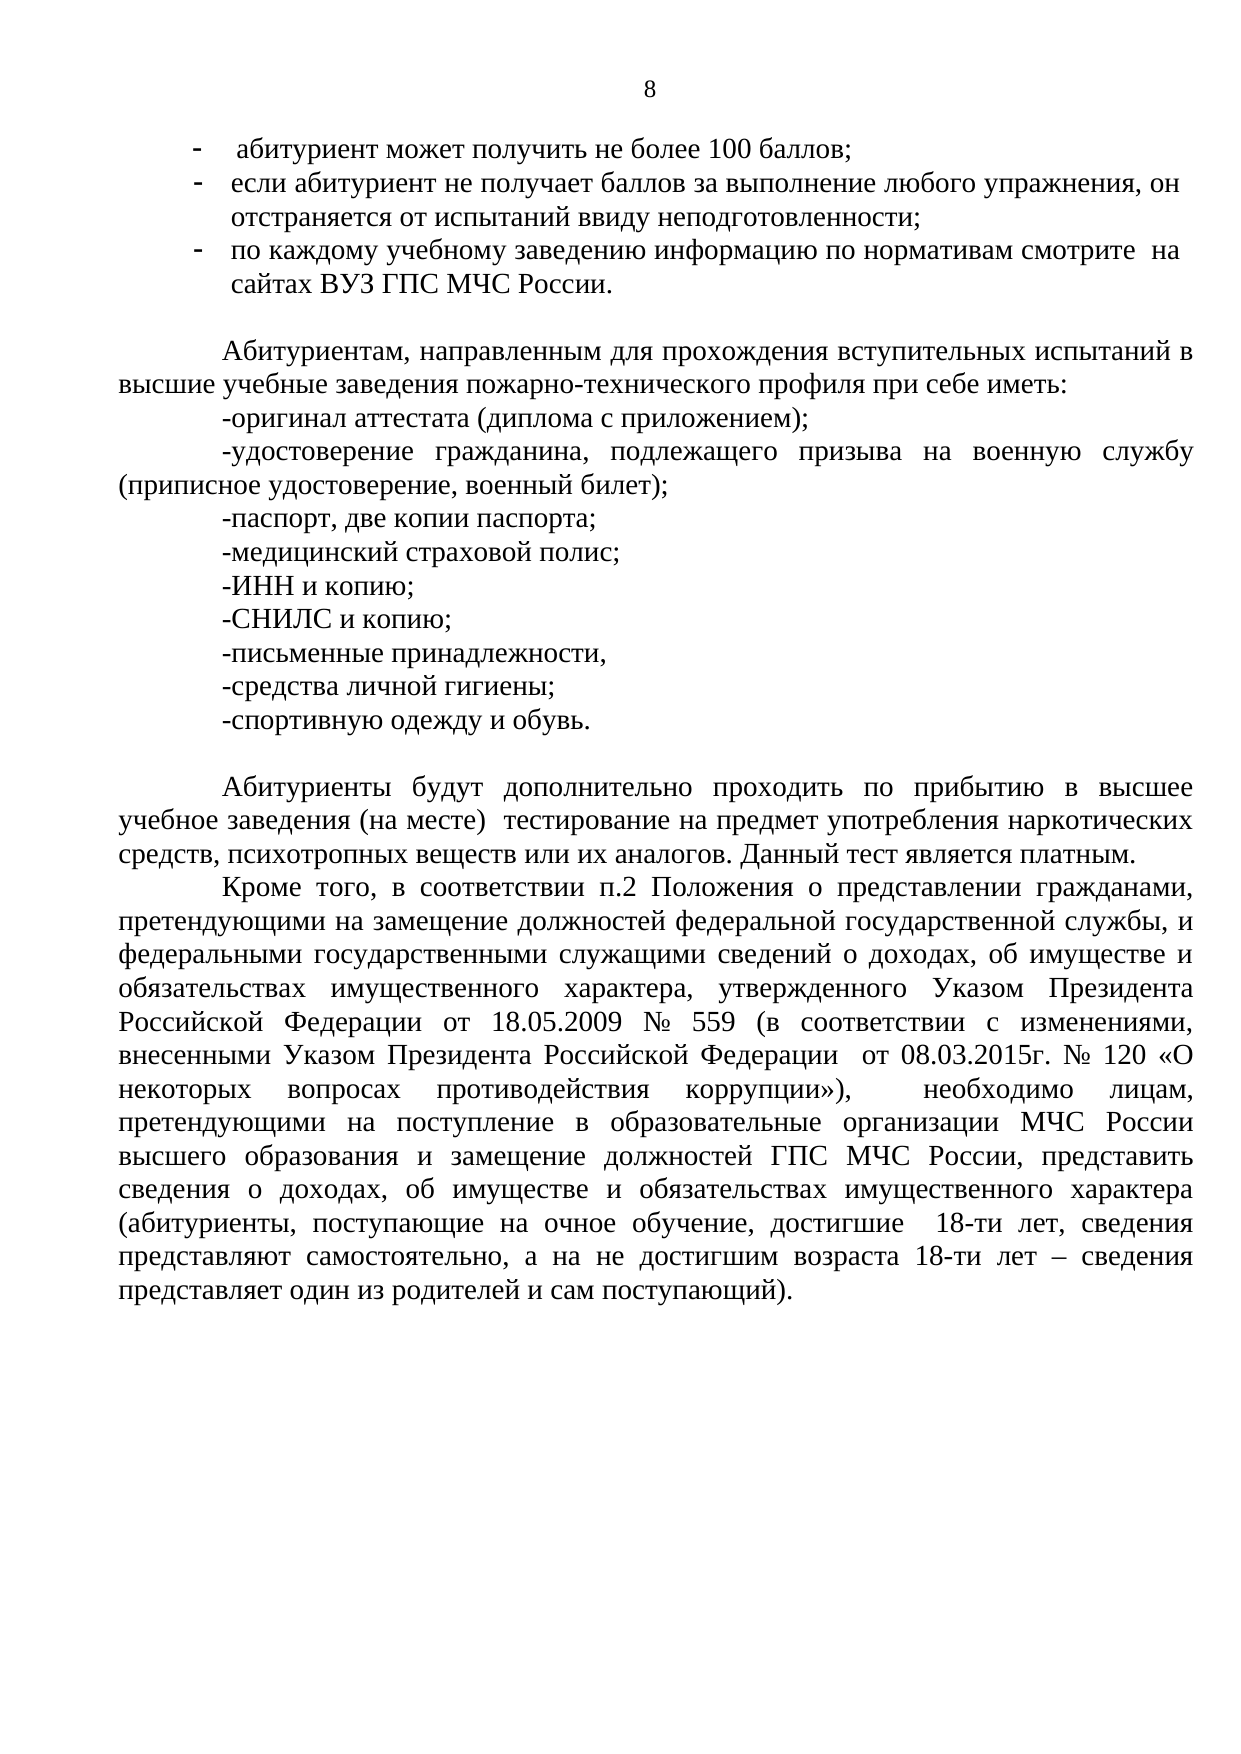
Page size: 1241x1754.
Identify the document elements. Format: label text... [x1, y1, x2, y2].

list абитуриент может получить не более 100 баллов; [118, 131, 1181, 165]
text -медицинский страховой полис; [118, 534, 1194, 568]
text Абитуриенты будут дополнительно проходить по прибытию в высшее учебное заведения (на месте) тестирование на предмет употребления наркотических средств, психотропных веществ или их аналогов. Данный тест является платным. [118, 769, 1194, 869]
text -ИНН и копию; [118, 568, 1194, 601]
text -средства личной гигиены; [118, 668, 1194, 702]
text -СНИЛС и копию; [118, 601, 1194, 635]
text -паспорт, две копии паспорта; [118, 501, 1194, 534]
text Абитуриентам, направленным для прохождения вступительных испытаний в высшие учебные заведения пожарно-технического профиля при себе иметь: [118, 333, 1194, 400]
text -спортивную одежду и обувь. [118, 702, 1194, 735]
text Кроме того, в соответствии п.2 Положения о представлении гражданами, претендующими на замещение должностей федеральной государственной службы, и федеральными государственными служащими сведений о доходах, об имуществе и обязательствах имущественного характера, утвержденного Указом Президента Российской Федерации от 18.05.2009 № 559 (в соответствии с изменениями, внесенными Указом Президента Российской Федерации от 08.03.2015г. № 120 «О некоторых вопросах противодействия коррупции»), необходимо лицам, претендующими на поступление в образовательные организации МЧС России высшего образования и замещение должностей ГПС МЧС России, представить сведения о доходах, об имуществе и обязательствах имущественного характера (абитуриенты, поступающие на очное обучение, достигшие 18-ти лет, сведения представляют самостоятельно, а на не достигшим возраста 18-ти лет – сведения представляет один из родителей и сам поступающий). [118, 869, 1194, 1306]
list по каждому учебному заведению информацию по нормативам смотрите на сайтах ВУЗ ГПС МЧС России. [193, 232, 1181, 299]
text -оригинал аттестата (диплома с приложением); [118, 400, 1194, 433]
list если абитуриент не получает баллов за выполнение любого упражнения, он отстраняется от испытаний ввиду неподготовленности; [193, 165, 1181, 232]
text -письменные принадлежности, [118, 635, 1194, 668]
text -удостоверение гражданина, подлежащего призыва на военную службу (приписное удостоверение, военный билет); [118, 433, 1194, 501]
